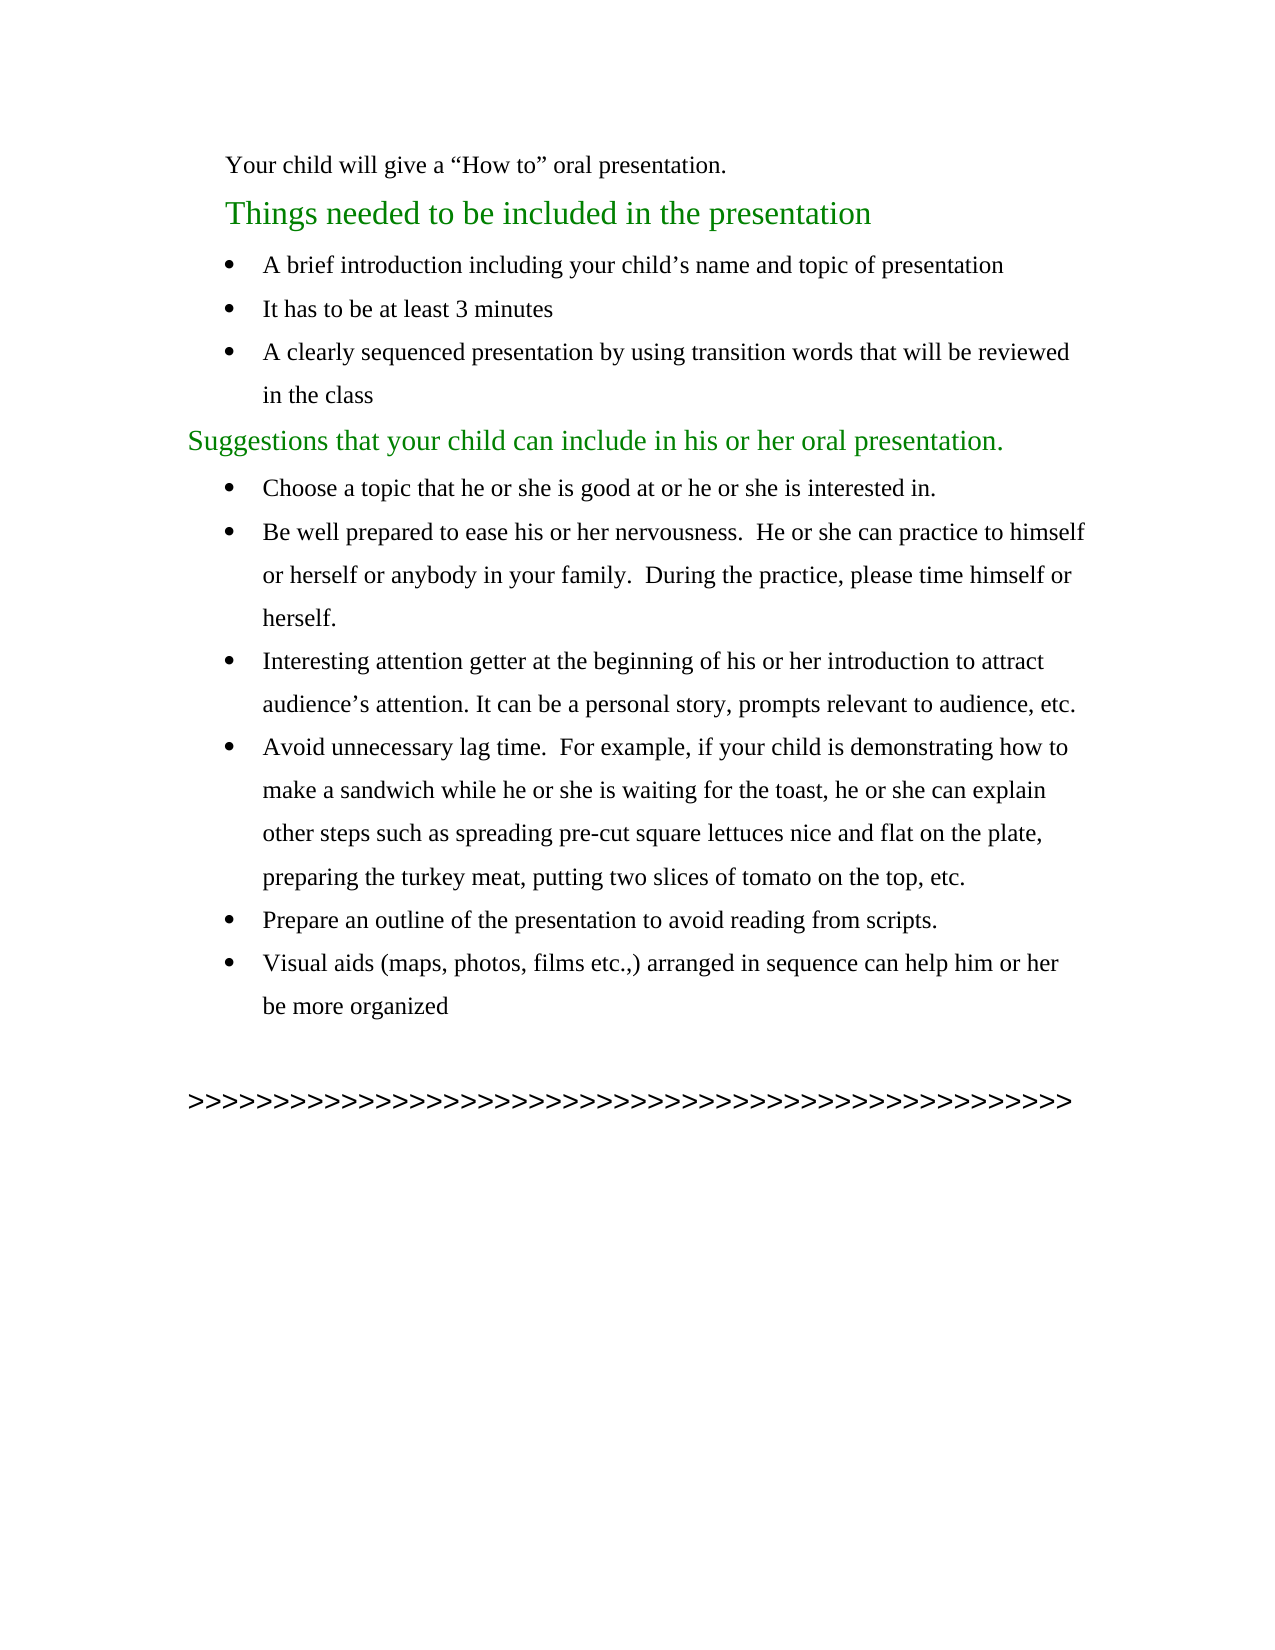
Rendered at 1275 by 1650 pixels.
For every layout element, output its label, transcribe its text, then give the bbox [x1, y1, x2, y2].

text Your child will give a “How to” oral presentation. [225, 150, 1087, 179]
list Prepare an outline of the presentation to avoid reading from scripts. [225, 905, 1087, 933]
list It has to be at least 3 minutes [225, 294, 1087, 322]
list A clearly sequenced presentation by using transition words that will be reviewed in the class [225, 337, 1087, 409]
list Visual aids (maps, photos, films etc.,) arranged in sequence can help him or her be more organized [225, 948, 1087, 1020]
text Things needed to be included in the presentation [225, 193, 1087, 231]
text Suggestions that your child can include in his or her oral presentation. [187, 423, 1087, 457]
text >>>>>>>>>>>>>>>>>>>>>>>>>>>>>>>>>>>>>>>>>>>>>>>>>>>> [187, 1084, 1087, 1118]
list Interesting attention getter at the beginning of his or her introduction to attract audience’s attention. It can be a personal story, prompts relevant to audience, etc. [225, 646, 1087, 718]
list Avoid unnecessary lag time. For example, if your child is demonstrating how to make a sandwich while he or she is waiting for the toast, he or she can explain other steps such as spreading pre-cut square lettuces nice and flat on the plate, preparing the turkey meat, putting two slices of tomato on the top, etc. [225, 732, 1087, 890]
list A brief introduction including your child’s name and topic of presentation [225, 251, 1087, 279]
list Be well prepared to ease his or her nervousness. He or she can practice to himself or herself or anybody in your family. During the practice, please time himself or herself. [225, 517, 1087, 632]
list Choose a topic that he or she is good at or he or she is interested in. [225, 473, 1087, 502]
